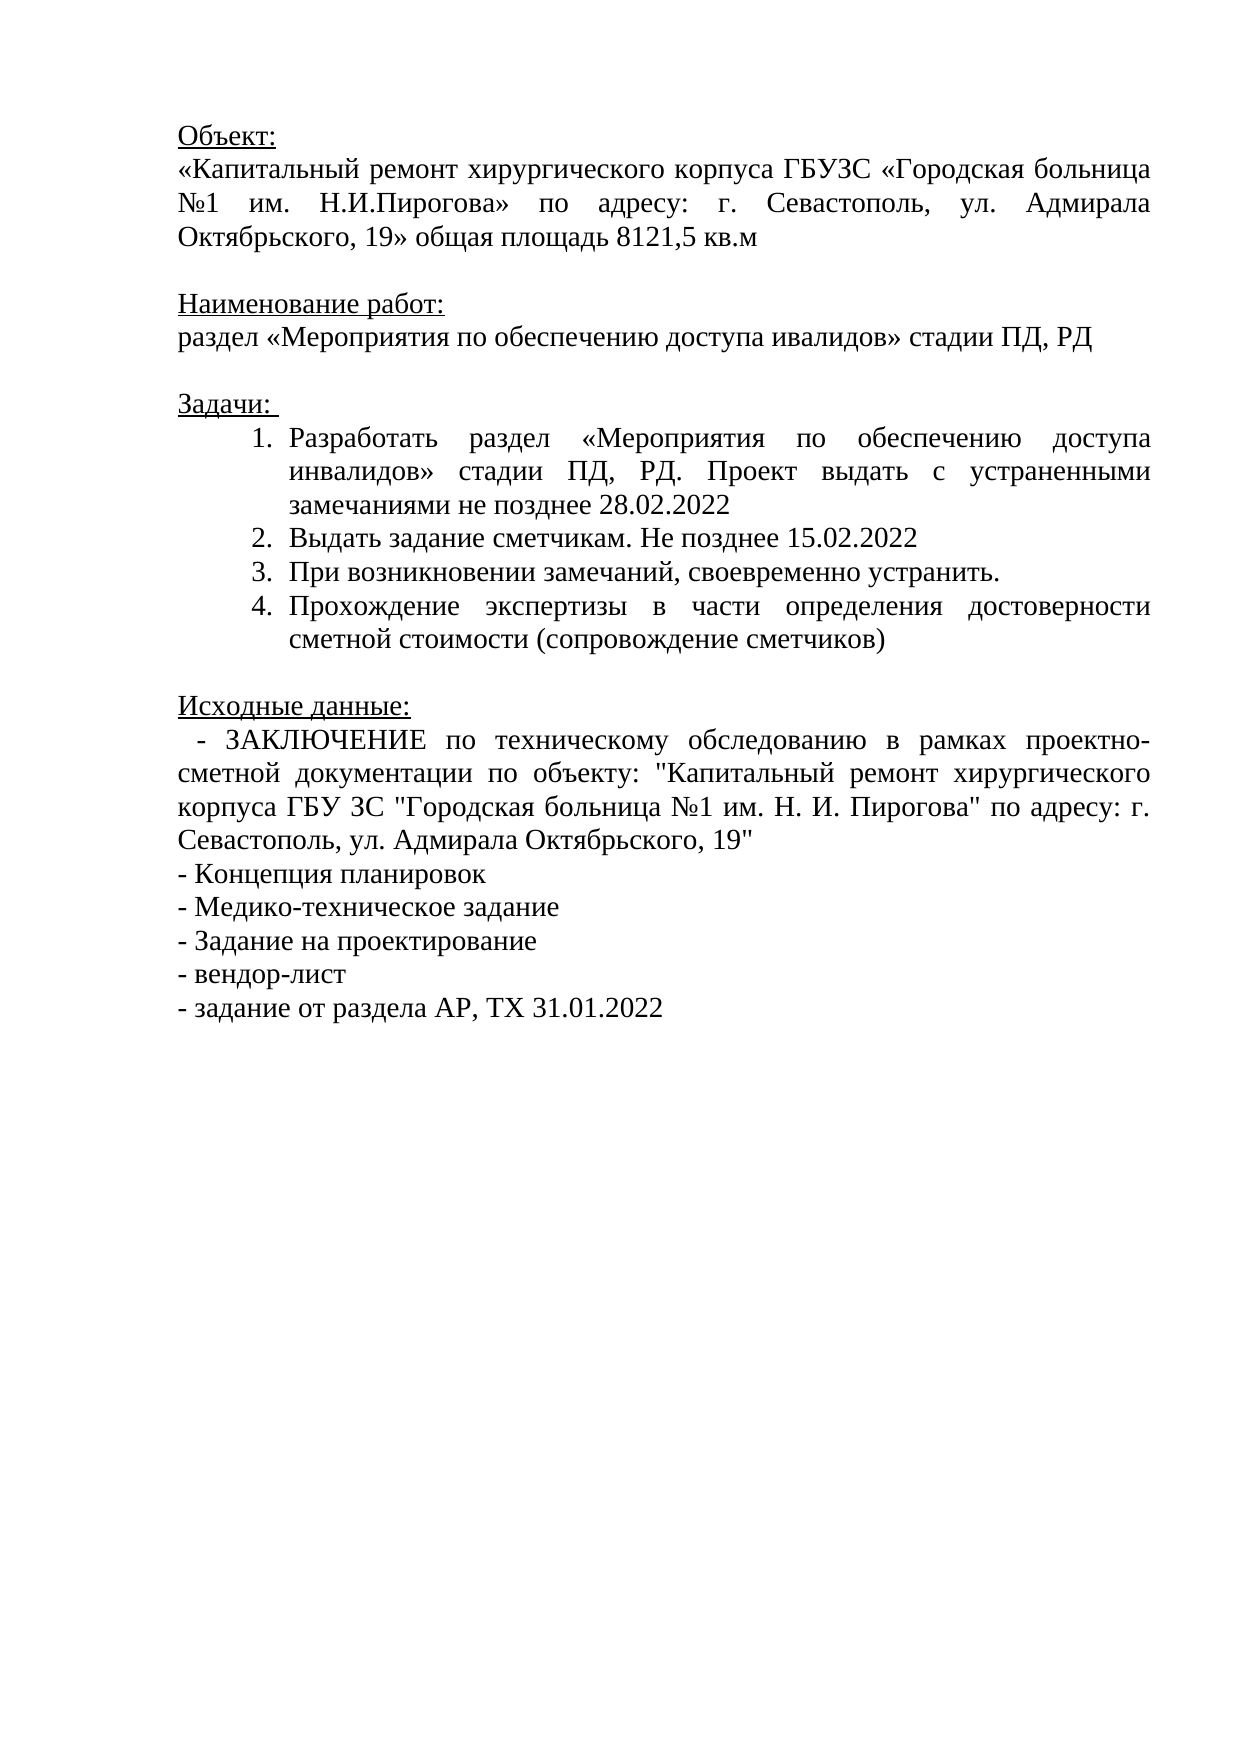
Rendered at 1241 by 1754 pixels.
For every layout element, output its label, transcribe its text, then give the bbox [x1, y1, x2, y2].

list Прохождение экспертизы в части определения достоверности сметной стоимости (сопровождение сметчиков) [251, 588, 1152, 655]
list При возникновении замечаний, своевременно устранить. [251, 554, 1152, 588]
text - вендор-лист [177, 957, 1152, 990]
text Наименование работ: [177, 286, 1152, 319]
text - ЗАКЛЮЧЕНИЕ по техническому обследованию в рамках проектно-сметной документации по объекту: "Капитальный ремонт хирургического корпуса ГБУ ЗС "Городская больница №1 им. Н. И. Пирогова" по адресу: г. Севастополь, ул. Адмирала Октябрьского, 19" [177, 722, 1152, 856]
text Задачи: [177, 386, 1152, 420]
text - Концепция планировок [177, 856, 1152, 889]
text Объект: [177, 118, 1152, 152]
text - задание от раздела АР, ТХ 31.01.2022 [177, 990, 1152, 1024]
text Исходные данные: [177, 688, 1152, 722]
list Разработать раздел «Мероприятия по обеспечению доступа инвалидов» стадии ПД, РД. Проект выдать с устраненными замечаниями не позднее 28.02.2022 [251, 420, 1152, 521]
text раздел «Мероприятия по обеспечению доступа ивалидов» стадии ПД, РД [177, 319, 1152, 353]
text - Задание на проектирование [177, 923, 1152, 957]
text «Капитальный ремонт хирургического корпуса ГБУЗС «Городская больница №1 им. Н.И.Пирогова» по адресу: г. Севастополь, ул. Адмирала Октябрьского, 19» общая площадь 8121,5 кв.м [177, 152, 1152, 252]
text - Медико-техническое задание [177, 889, 1152, 923]
list Выдать задание сметчикам. Не позднее 15.02.2022 [251, 521, 1152, 554]
